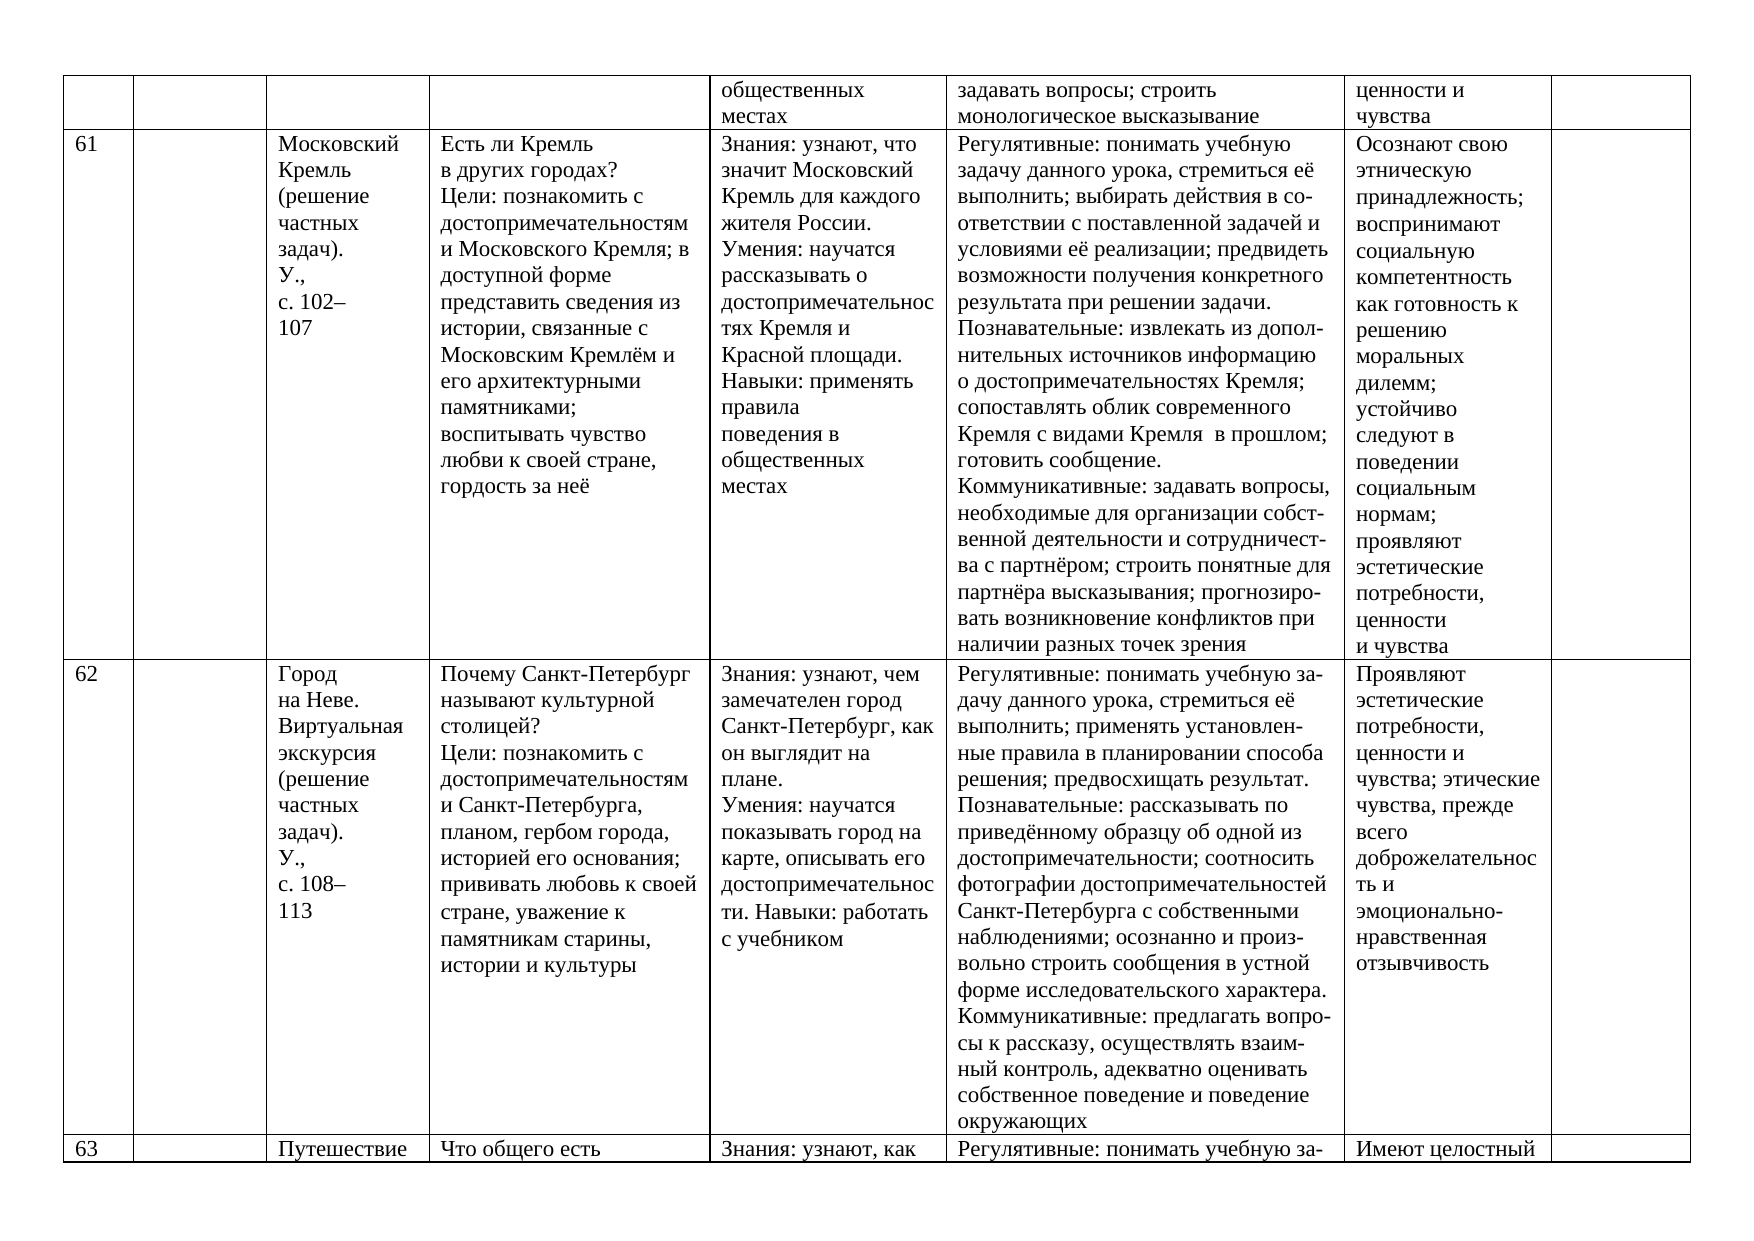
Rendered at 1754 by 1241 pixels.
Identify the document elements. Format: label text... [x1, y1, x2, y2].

table_cell Город на Неве. Виртуальная экскурсия (решение частных задач). У., с. 108– 113 [267, 660, 429, 1134]
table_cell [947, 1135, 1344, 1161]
table_cell Знания: узнают, чем замечателен город Санкт-Петербург, как он выглядит на плане. Умения: научатся показывать город на карте, описывать его достопримечательности. Навыки: работать с учебником [711, 660, 946, 1134]
table_cell 61 [64, 130, 133, 658]
table_cell [1552, 130, 1690, 658]
table_cell 62 [64, 660, 133, 1134]
table_cell Проявляют эстетические потребности, ценности и чувства; этические чувства, прежде всего доброжелательность и эмоционально-нравственная отзывчивость [1345, 660, 1551, 1134]
table_cell [134, 1135, 266, 1161]
table_cell [134, 76, 266, 129]
table_cell [1552, 660, 1690, 1134]
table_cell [430, 1135, 709, 1161]
table_cell Регулятивные: понимать учебную задачу данного урока, стремиться её выполнить; выбирать действия в со-ответствии с поставленной задачей и условиями её реализации; предвидеть возможности получения конкретного результата при решении задачи. Познавательные: извлекать из допол-нительных источников информацию о достопримечательностях Кремля; сопоставлять облик современного Кремля с видами Кремля в прошлом; готовить сообщение. Коммуникативные: задавать вопросы, необходимые для организации собст-венной деятельности и сотрудничест-ва с партнёром; строить понятные для партнёра высказывания; прогнозиро-вать возникновение конфликтов при наличии разных точек зрения [947, 130, 1344, 658]
table_cell Регулятивные: понимать учебную за-дачу данного урока, стремиться её выполнить; применять установлен-ные правила в планировании способа решения; предвосхищать результат. Познавательные: рассказывать по приведённому образцу об одной из достопримечательности; соотносить фотографии достопримечательностей Санкт-Петербурга с собственными наблюдениями; осознанно и произ-вольно строить сообщения в устной форме исследовательского характера. Коммуникативные: предлагать вопро-сы к рассказу, осуществлять взаим-ный контроль, адекватно оценивать собственное поведение и поведение окружающих [947, 660, 1344, 1134]
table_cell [711, 76, 946, 129]
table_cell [267, 1135, 429, 1161]
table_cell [430, 76, 709, 129]
table_cell Московский Кремль (решение частных задач). У., с. 102– 107 [267, 130, 429, 658]
table_cell [134, 660, 266, 1134]
table_cell 63 [64, 1135, 133, 1161]
table_cell [134, 130, 266, 658]
table_cell 60 [64, 76, 133, 129]
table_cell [1345, 1135, 1551, 1161]
table_cell [1552, 76, 1690, 129]
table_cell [947, 76, 1344, 129]
table_cell Осознают свою этническую принадлежность; воспринимают социальную компетентность как готовность к решению моральных дилемм; устойчиво следуют в поведении социальным нормам; проявляют эстетические потребности, ценности и чувства [1345, 130, 1551, 658]
table_cell Знания: узнают, что значит Московский Кремль для каждого жителя России. Умения: научатся рассказывать о достопримечательностях Кремля и Красной площади. Навыки: применять правила поведения в общественных местах [711, 130, 946, 658]
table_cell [267, 76, 429, 129]
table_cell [711, 1135, 946, 1161]
table_cell Есть ли Кремль в других городах? Цели: познакомить с достопримечательностями Московского Кремля; в доступной форме представить сведения из истории, связанные с Московским Кремлём и его архитектурными памятниками; воспитывать чувство любви к своей стране, гордость за неё [430, 130, 709, 658]
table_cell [1345, 76, 1551, 129]
table_cell [1552, 1135, 1690, 1161]
table_cell Почему Санкт-Петербург называют культурной столицей? Цели: познакомить с достопримечательностями Санкт-Петербурга, планом, гербом города, историей его основания; прививать любовь к своей стране, уважение к памятникам старины, истории и культуры [430, 660, 709, 1134]
